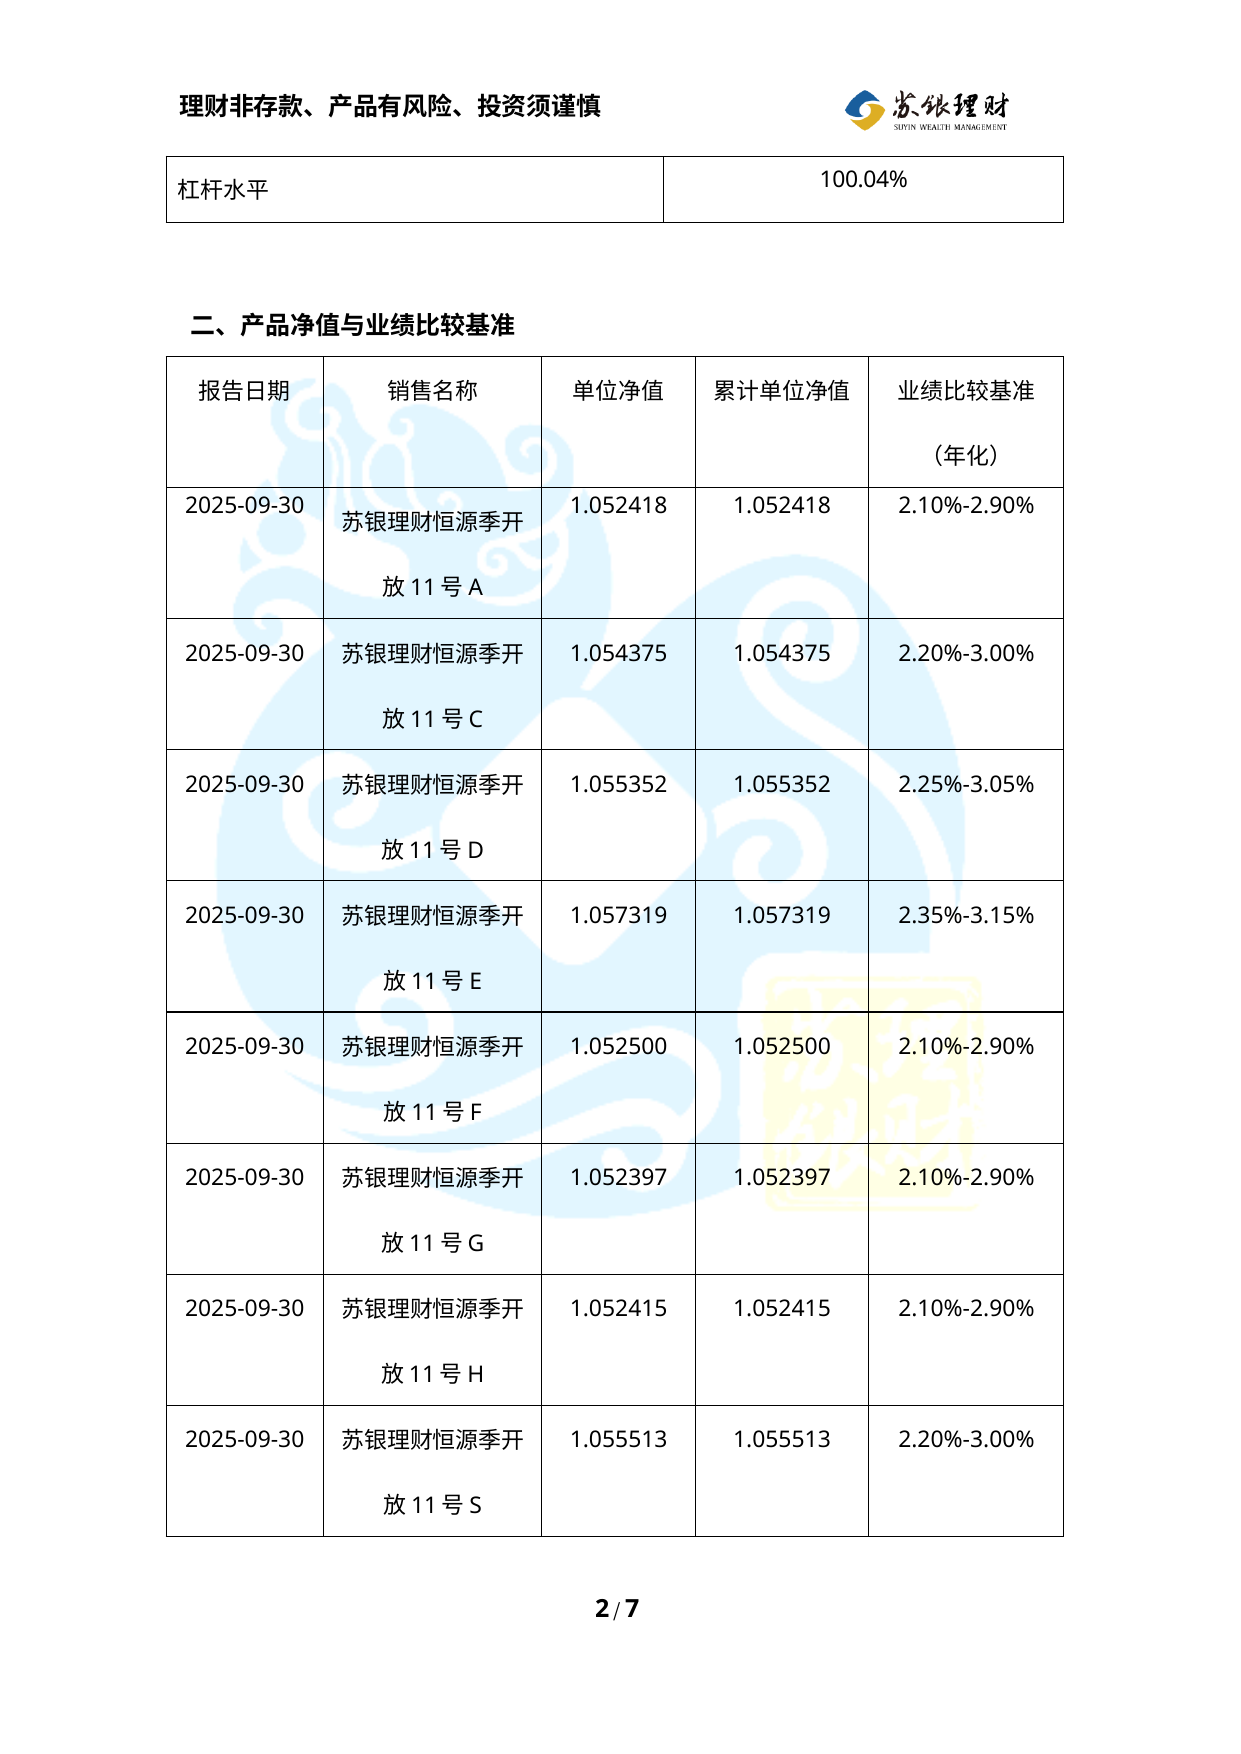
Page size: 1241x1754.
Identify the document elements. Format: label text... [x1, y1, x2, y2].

table_header 业绩比较基准（年化） [869, 357, 1063, 487]
subtitle 二、产品净值与业绩比较基准 [190, 291, 1053, 356]
table_cell 苏银理财恒源季开放11号E [324, 881, 541, 1011]
table_cell 1.052397 [696, 1144, 868, 1273]
table_cell 2.20%-3.00% [869, 1406, 1063, 1536]
table_cell 杠杆水平 [167, 157, 663, 222]
table_header 报告日期 [167, 357, 323, 487]
table_cell 1.055513 [542, 1406, 695, 1536]
table_cell 2.10%-2.90% [869, 488, 1063, 618]
table_cell 苏银理财恒源季开放11号D [324, 750, 541, 880]
table_cell 1.057319 [542, 881, 695, 1011]
table_cell 2.20%-3.00% [869, 619, 1063, 749]
table_cell 1.055352 [542, 750, 695, 880]
table_header 单位净值 [542, 357, 695, 487]
table_cell 2.10%-2.90% [869, 1275, 1063, 1404]
table_cell 1.052418 [542, 488, 695, 618]
table_cell 1.054375 [696, 619, 868, 749]
table_cell 苏银理财恒源季开放11号H [324, 1275, 541, 1404]
table_header 销售名称 [324, 357, 541, 487]
picture [820, 72, 1039, 143]
table_cell 2025-09-30 [167, 881, 323, 1011]
table_cell 1.052415 [696, 1275, 868, 1404]
table_cell 苏银理财恒源季开放11号G [324, 1144, 541, 1273]
table_cell 2025-09-30 [167, 1013, 323, 1142]
table_cell 2.35%-3.15% [869, 881, 1063, 1011]
table_cell 1.055513 [696, 1406, 868, 1536]
table_cell 1.052500 [696, 1013, 868, 1142]
table_cell 2025-09-30 [167, 619, 323, 749]
table_header 累计单位净值 [696, 357, 868, 487]
table_cell 2.25%-3.05% [869, 750, 1063, 880]
table_cell 2025-09-30 [167, 750, 323, 880]
table_cell 2025-09-30 [167, 1406, 323, 1536]
table_cell 2025-09-30 [167, 1144, 323, 1273]
table_cell 1.052418 [696, 488, 868, 618]
table_cell 1.052397 [542, 1144, 695, 1273]
table_cell 2.10%-2.90% [869, 1013, 1063, 1142]
table_cell 2.10%-2.90% [869, 1144, 1063, 1273]
table_cell 苏银理财恒源季开放11号A [324, 488, 541, 618]
table_cell 苏银理财恒源季开放11号S [324, 1406, 541, 1536]
table_cell 苏银理财恒源季开放11号F [324, 1013, 541, 1142]
table_cell 1.055352 [696, 750, 868, 880]
table_cell 2025-09-30 [167, 1275, 323, 1404]
table_cell 1.054375 [542, 619, 695, 749]
table_cell 苏银理财恒源季开放11号C [324, 619, 541, 749]
table_cell 1.052415 [542, 1275, 695, 1404]
table_cell 2025-09-30 [167, 488, 323, 618]
table_cell 1.052500 [542, 1013, 695, 1142]
table_cell 100.04% [664, 157, 1063, 222]
table_cell 1.057319 [696, 881, 868, 1011]
